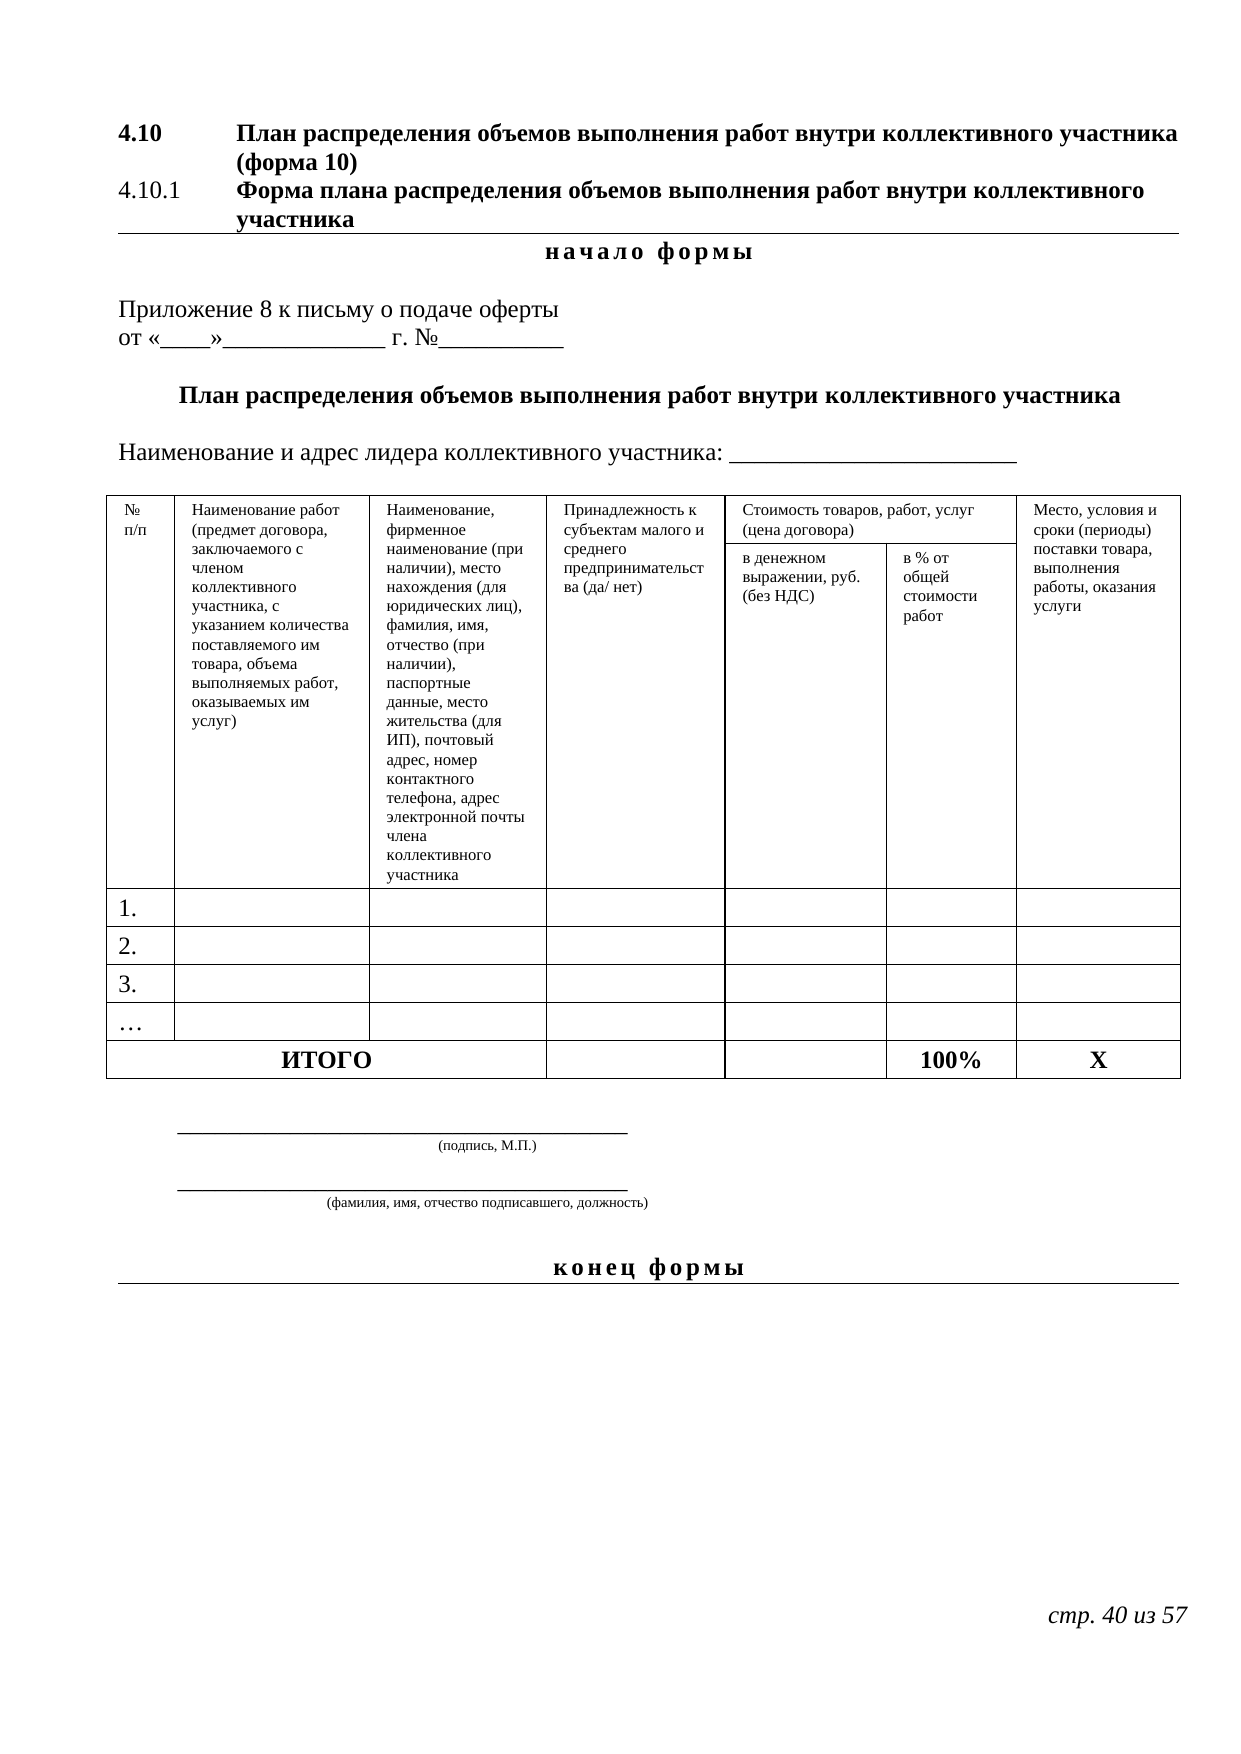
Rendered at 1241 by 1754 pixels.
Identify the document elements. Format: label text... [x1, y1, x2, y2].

table_cell [1017, 927, 1180, 964]
table_header Принадлежность к субъектам малого и среднего предпринимательства (да/ нет) [547, 496, 724, 888]
subtitle План распределения объемов выполнения работ внутри коллективного участника (форма 10) [118, 118, 1181, 176]
table_cell [175, 965, 369, 1002]
table_header Место, условия и сроки (периоды) поставки товара, выполнения работы, оказания услуги [1017, 496, 1180, 888]
table_cell [107, 889, 174, 926]
text (подпись, М.П.) [118, 1137, 797, 1166]
text конец формы [118, 1252, 1179, 1283]
table_cell [1017, 1003, 1180, 1040]
table_cell в % от общей стоимости работ [887, 544, 1016, 888]
table_cell [887, 965, 1016, 1002]
table_cell [370, 1003, 546, 1040]
table_cell [370, 889, 546, 926]
table_cell … [107, 1003, 174, 1040]
table_cell 100% [887, 1041, 1016, 1078]
table_cell [547, 1041, 724, 1078]
table_cell [887, 1003, 1016, 1040]
table_cell [726, 927, 886, 964]
table_cell в денежном выражении, руб. (без НДС) [726, 544, 886, 888]
table_cell [887, 927, 1016, 964]
table_cell [887, 889, 1016, 926]
table_cell [175, 927, 369, 964]
table_cell [726, 1003, 886, 1040]
table_cell ИТОГО [107, 1041, 546, 1078]
table_cell [370, 965, 546, 1002]
table_cell [547, 1003, 724, 1040]
table_header Стоимость товаров, работ, услуг (цена договора) [726, 496, 1016, 543]
text Форма плана распределения объемов выполнения работ внутри коллективного участника [118, 176, 1181, 233]
text Приложение 8 к письму о подаче оферты от «____»_____________ г. №__________ [118, 294, 1181, 351]
table_cell [1017, 889, 1180, 926]
table_cell [726, 1041, 886, 1078]
table_header Наименование, фирменное наименование (при наличии), место нахождения (для юридических лиц), фамилия, имя, отчество (при наличии), паспортные данные, место жительства (для ИП), почтовый адрес, номер контактного телефона, адрес электронной почты члена коллективного участника [370, 496, 546, 888]
table_cell [726, 889, 886, 926]
table_cell [175, 1003, 369, 1040]
table_cell [1017, 965, 1180, 1002]
text ____________________________________ [118, 1166, 1181, 1194]
table_header Наименование работ (предмет договора, заключаемого с членом коллективного участника, с указанием количества поставляемого им товара, объема выполняемых работ, оказываемых им услуг) [175, 496, 369, 888]
table_cell [175, 889, 369, 926]
table_cell [107, 965, 174, 1002]
table_cell [107, 927, 174, 964]
text ____________________________________ [118, 1108, 1181, 1137]
table_cell [547, 965, 724, 1002]
table_header № п/п [107, 496, 174, 888]
text Наименование и адрес лидера коллективного участника: _______________________ [118, 437, 1181, 466]
table_cell Х [1017, 1041, 1180, 1078]
text начало формы [118, 234, 1179, 265]
table_cell [547, 889, 724, 926]
table_cell [547, 927, 724, 964]
table_cell [370, 927, 546, 964]
text (фамилия, имя, отчество подписавшего, должность) [118, 1194, 797, 1223]
text План распределения объемов выполнения работ внутри коллективного участника [118, 380, 1181, 409]
table_cell [726, 965, 886, 1002]
